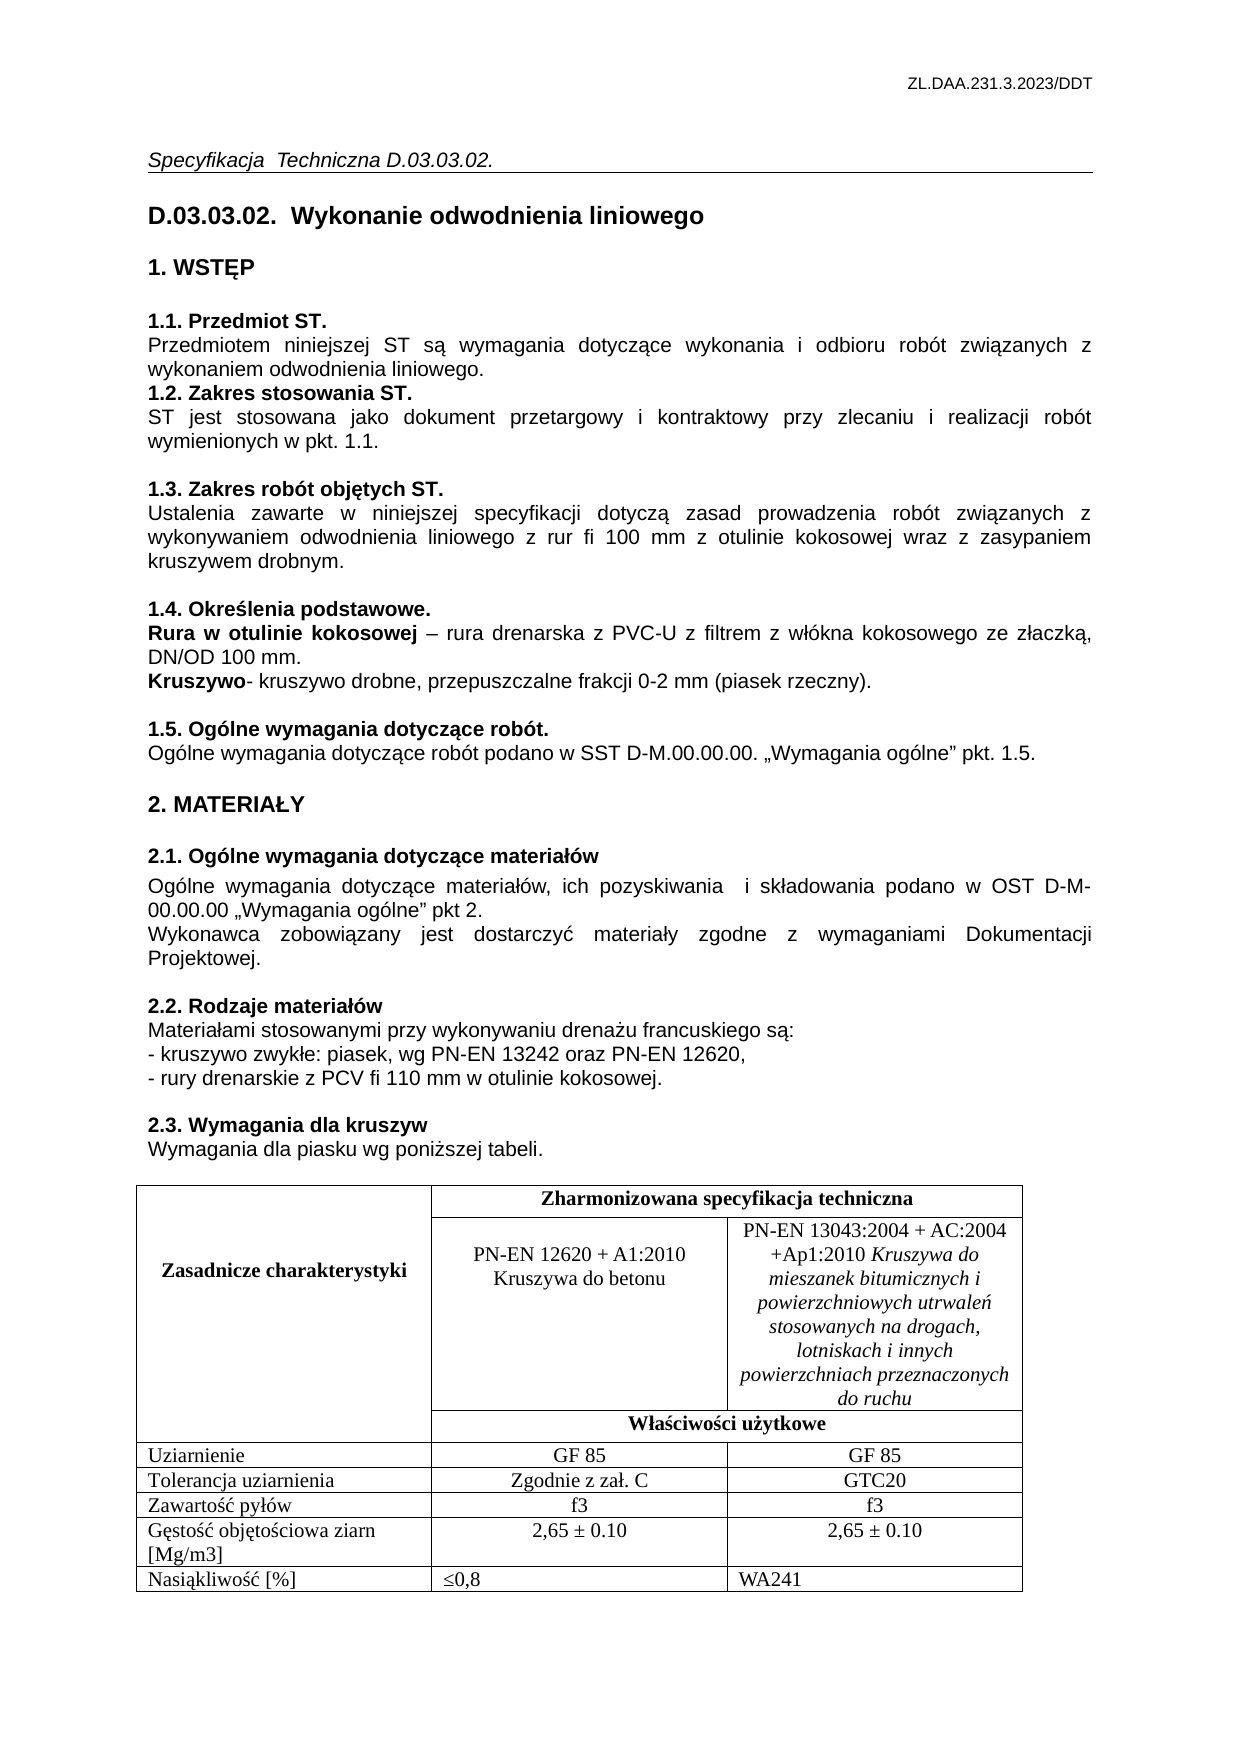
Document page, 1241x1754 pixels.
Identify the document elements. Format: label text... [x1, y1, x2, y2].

text ST jest stosowana jako dokument przetargowy i kontraktowy przy zlecaniu i realizacji robót wymienionych w pkt. 1.1. [148, 405, 1093, 453]
table_cell Nasiąkliwość [%] [137, 1567, 431, 1591]
table_cell Zgodnie z zał. C [432, 1468, 727, 1492]
text Wymagania dla piasku wg poniższej tabeli. [148, 1137, 1093, 1161]
table_header Zasadnicze charakterystyki [137, 1186, 431, 1442]
table_cell 2,65 ± 0.10 [432, 1518, 727, 1566]
text Wykonawca zobowiązany jest dostarczyć materiały zgodne z wymaganiami Dokumentacji Projektowej. [148, 922, 1093, 969]
table_cell Tolerancja uziarnienia [137, 1468, 431, 1492]
table_cell GF 85 [432, 1443, 727, 1467]
text Ustalenia zawarte w niniejszej specyfikacji dotyczą zasad prowadzenia robót związanych z wykonywaniem odwodnienia liniowego z rur fi 100 mm z otulinie kokosowej wraz z zasypaniem kruszywem drobnym. [148, 501, 1093, 573]
text Przedmiotem niniejszej ST są wymagania dotyczące wykonania i odbioru robót związanych z wykonaniem odwodnienia liniowego. [148, 333, 1093, 381]
subtitle Specyfikacja Techniczna D.03.03.02. [148, 148, 1093, 172]
text 1.2. Zakres stosowania ST. [148, 381, 1093, 405]
subtitle D.03.03.02. Wykonanie odwodnienia liniowego [148, 201, 1093, 230]
text 1.5. Ogólne wymagania dotyczące robót. [148, 716, 1093, 740]
table_cell PN-EN 12620 + A1:2010 Kruszywa do betonu [432, 1218, 727, 1410]
text Ogólne wymagania dotyczące robót podano w SST D-M.00.00.00. „Wymagania ogólne” pkt. 1.5. [148, 740, 1093, 764]
table_cell WA241 [728, 1567, 1022, 1591]
table_cell Właściwości użytkowe [432, 1411, 1022, 1442]
table_cell Zawartość pyłów [137, 1493, 431, 1517]
table_cell GF 85 [728, 1443, 1022, 1467]
table_cell GTC20 [728, 1468, 1022, 1492]
text Rura w otulinie kokosowej – rura drenarska z PVC-U z filtrem z włókna kokosowego ze złaczką, DN/OD 100 mm. [148, 621, 1093, 668]
text Materiałami stosowanymi przy wykonywaniu drenażu francuskiego są: [148, 1017, 1093, 1041]
text 1.3. Zakres robót objętych ST. [148, 477, 1093, 501]
table_cell PN-EN 13043:2004 + AC:2004 +Ap1:2010 Kruszywa do mieszanek bitumicznych i powierzchniowych utrwaleń stosowanych na drogach, lotniskach i innych powierzchniach przeznaczonych do ruchu [728, 1218, 1022, 1410]
table_cell f3 [728, 1493, 1022, 1517]
text 2.2. Rodzaje materiałów [148, 993, 1093, 1017]
text 2. MATERIAŁY [148, 791, 1093, 817]
table_header Zharmonizowana specyfikacja techniczna [432, 1186, 1022, 1217]
text 1.1. Przedmiot ST. [148, 309, 1093, 333]
text - kruszywo zwykłe: piasek, wg PN-EN 13242 oraz PN-EN 12620, [148, 1041, 1093, 1065]
text 2.3. Wymagania dla kruszyw [148, 1113, 1093, 1137]
text 1.4. Określenia podstawowe. [148, 597, 1093, 621]
text - rury drenarskie z PCV fi 110 mm w otulinie kokosowej. [148, 1065, 1093, 1089]
text Kruszywo- kruszywo drobne, przepuszczalne frakcji 0-2 mm (piasek rzeczny). [148, 668, 1093, 692]
table_cell f3 [432, 1493, 727, 1517]
table_cell 2,65 ± 0.10 [728, 1518, 1022, 1566]
table_cell ≤0,8 [432, 1567, 727, 1591]
text Ogólne wymagania dotyczące materiałów, ich pozyskiwania i składowania podano w OST D-M-00.00.00 „Wymagania ogólne” pkt 2. [148, 874, 1093, 922]
subtitle 2.1. Ogólne wymagania dotyczące materiałów [148, 843, 1093, 867]
text 1. WSTĘP [148, 254, 1093, 280]
table_cell Uziarnienie [137, 1443, 431, 1467]
table_cell Gęstość objętościowa ziarn [Mg/m3] [137, 1518, 431, 1566]
